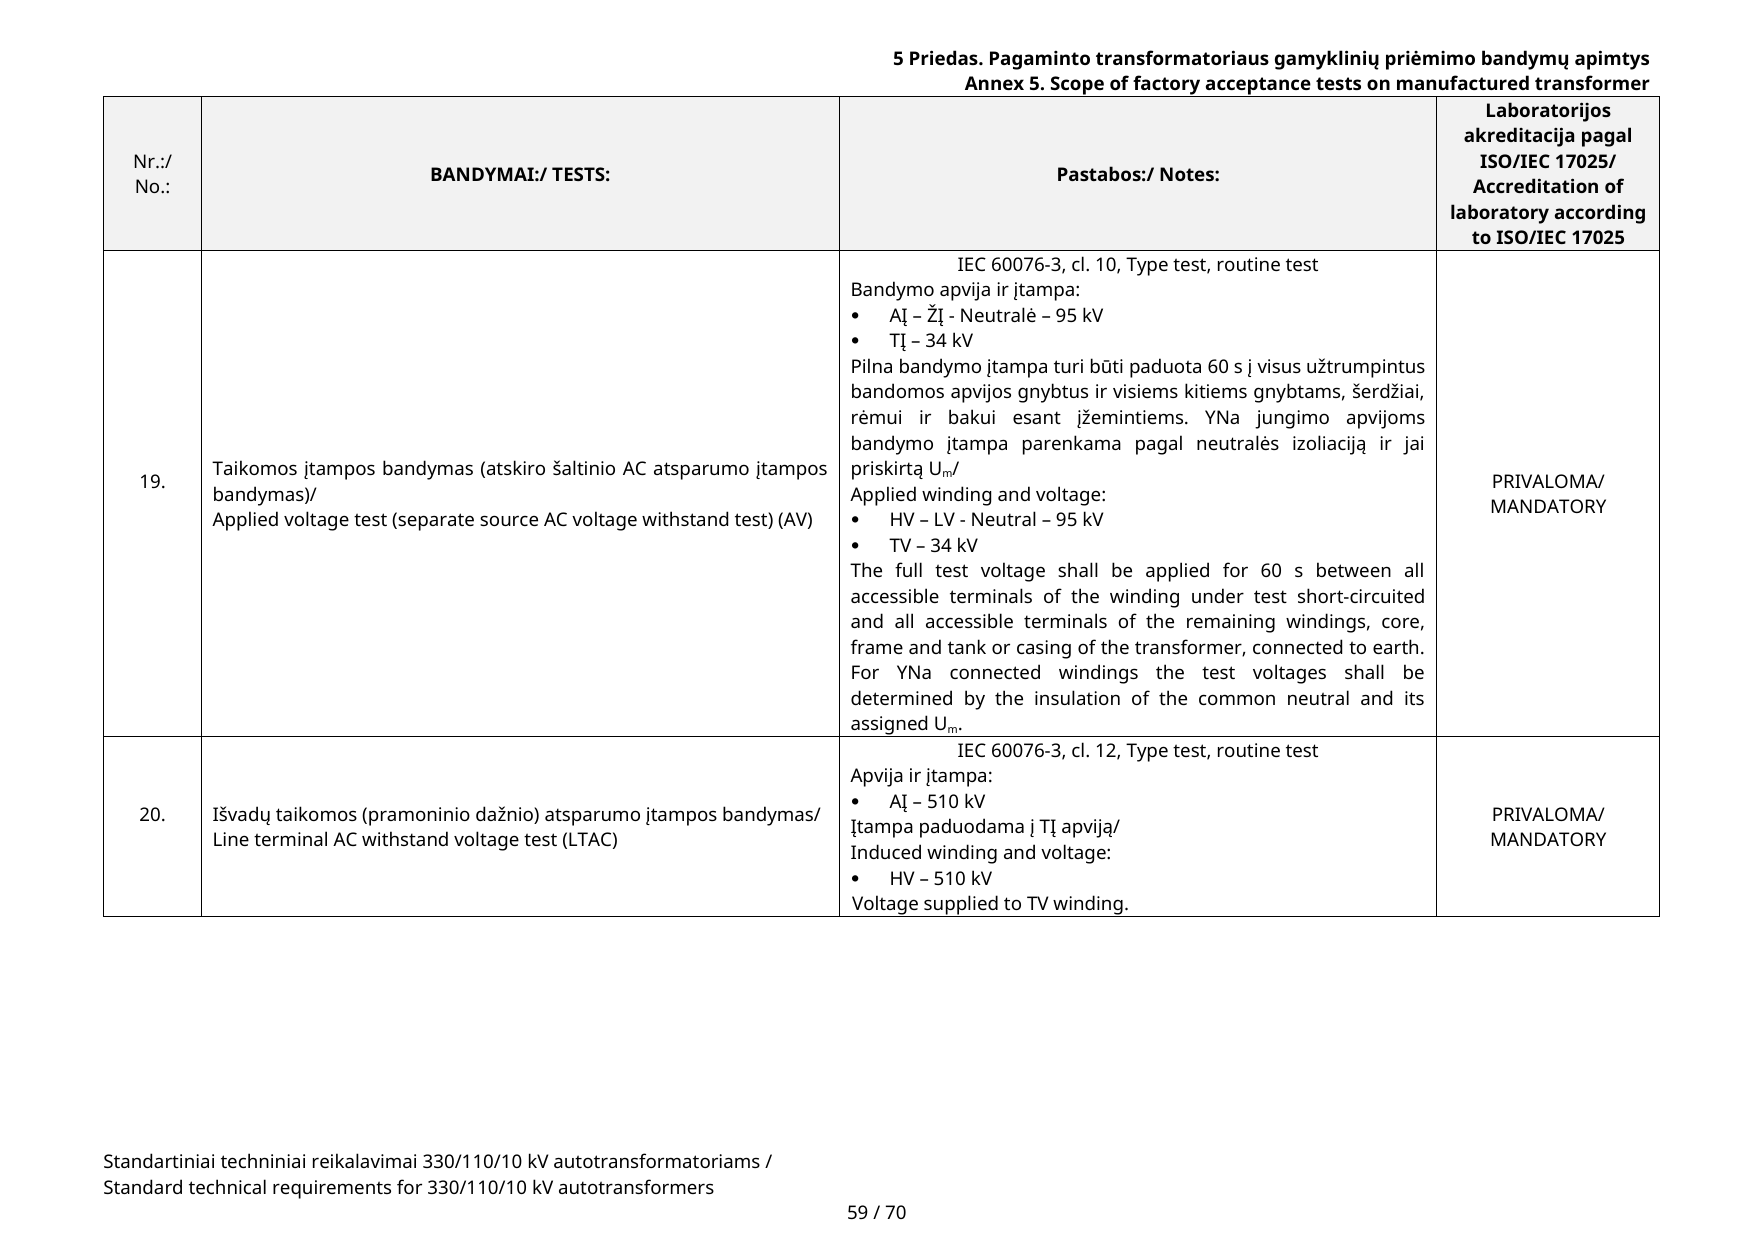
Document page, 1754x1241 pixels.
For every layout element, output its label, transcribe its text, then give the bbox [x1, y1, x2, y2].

table_cell [104, 737, 201, 916]
table_cell Taikomos įtampos bandymas (atskiro šaltinio AC atsparumo įtampos bandymas)/ Applied voltage test (separate source AC voltage withstand test) (AV) [202, 251, 839, 736]
table_header Nr.:/ No.: [104, 97, 201, 250]
table_cell [104, 251, 201, 736]
table_cell Išvadų taikomos (pramoninio dažnio) atsparumo įtampos bandymas/ Line terminal AC withstand voltage test (LTAC) [202, 737, 839, 916]
table_cell PRIVALOMA/ MANDATORY [1437, 737, 1659, 916]
table_cell PRIVALOMA/ MANDATORY [1437, 251, 1659, 736]
table_header BANDYMAI:/ TESTS: [202, 97, 839, 250]
table_header Pastabos:/ Notes: [840, 97, 1436, 250]
table_cell IEC 60076-3, cl. 12, Type test, routine test Apvija ir įtampa: AĮ – 510 kV Įtampa paduodama į TĮ apviją/ Induced winding and voltage: HV – 510 kV Voltage supplied to TV winding. [840, 737, 1436, 916]
table_cell IEC 60076-3, cl. 10, Type test, routine test Bandymo apvija ir įtampa: AĮ – ŽĮ - Neutralė – 95 kV TĮ – 34 kV Pilna bandymo įtampa turi būti paduota 60 s į visus užtrumpintus bandomos apvijos gnybtus ir visiems kitiems gnybtams, šerdžiai, rėmui ir bakui esant įžemintiems. YNa jungimo apvijoms bandymo įtampa parenkama pagal neutralės izoliaciją ir jai priskirtą Um/ Applied winding and voltage: HV – LV - Neutral – 95 kV TV – 34 kV The full test voltage shall be applied for 60 s between all accessible terminals of the winding under test short-circuited and all accessible terminals of the remaining windings, core, frame and tank or casing of the transformer, connected to earth. For YNa connected windings the test voltages shall be determined by the insulation of the common neutral and its assigned Um. [840, 251, 1436, 736]
table_header Laboratorijos akreditacija pagal ISO/IEC 17025/ Accreditation of laboratory according to ISO/IEC 17025 [1437, 97, 1659, 250]
